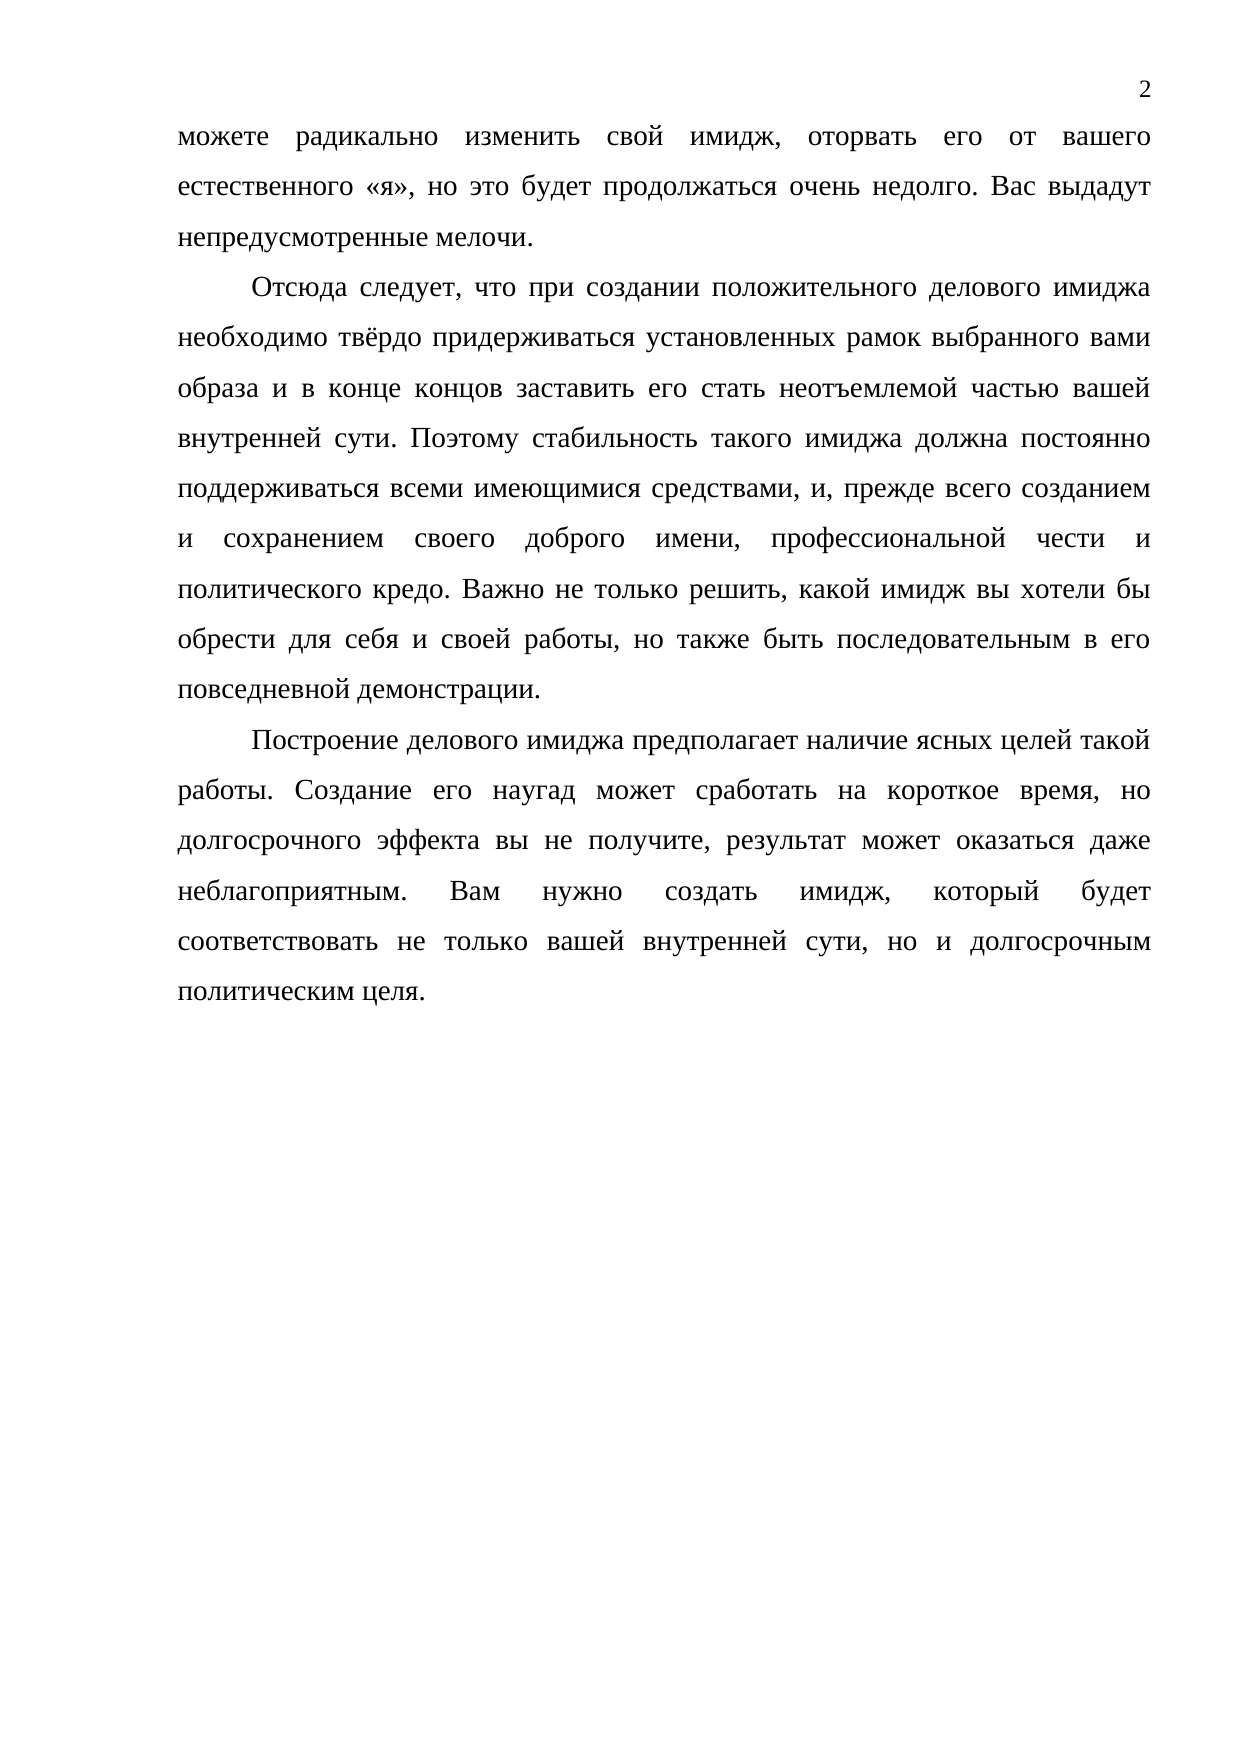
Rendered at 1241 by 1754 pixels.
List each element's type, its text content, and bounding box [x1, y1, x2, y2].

text Построение делового имиджа предполагает наличие ясных целей такой работы. Создание его наугад может сработать на короткое время, но долгосрочного эффекта вы не получите, результат может оказаться даже неблагоприятным. Вам нужно создать имидж, который будет соответствовать не только вашей внутренней сути, но и долгосрочным политическим целя. [177, 722, 1152, 1007]
text Отсюда следует, что при создании положительного делового имиджа необходимо твёрдо придерживаться установленных рамок выбранного вами образа и в конце концов заставить его стать неотъемлемой частью вашей внутренней сути. Поэтому стабильность такого имиджа должна постоянно поддерживаться всеми имеющимися средствами, и, прежде всего созданием и сохранением своего доброго имени, профессиональной чести и политического кредо. Важно не только решить, какой имидж вы хотели бы обрести для себя и своей работы, но также быть последовательным в его повседневной демонстрации. [177, 269, 1152, 705]
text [177, 118, 1152, 252]
